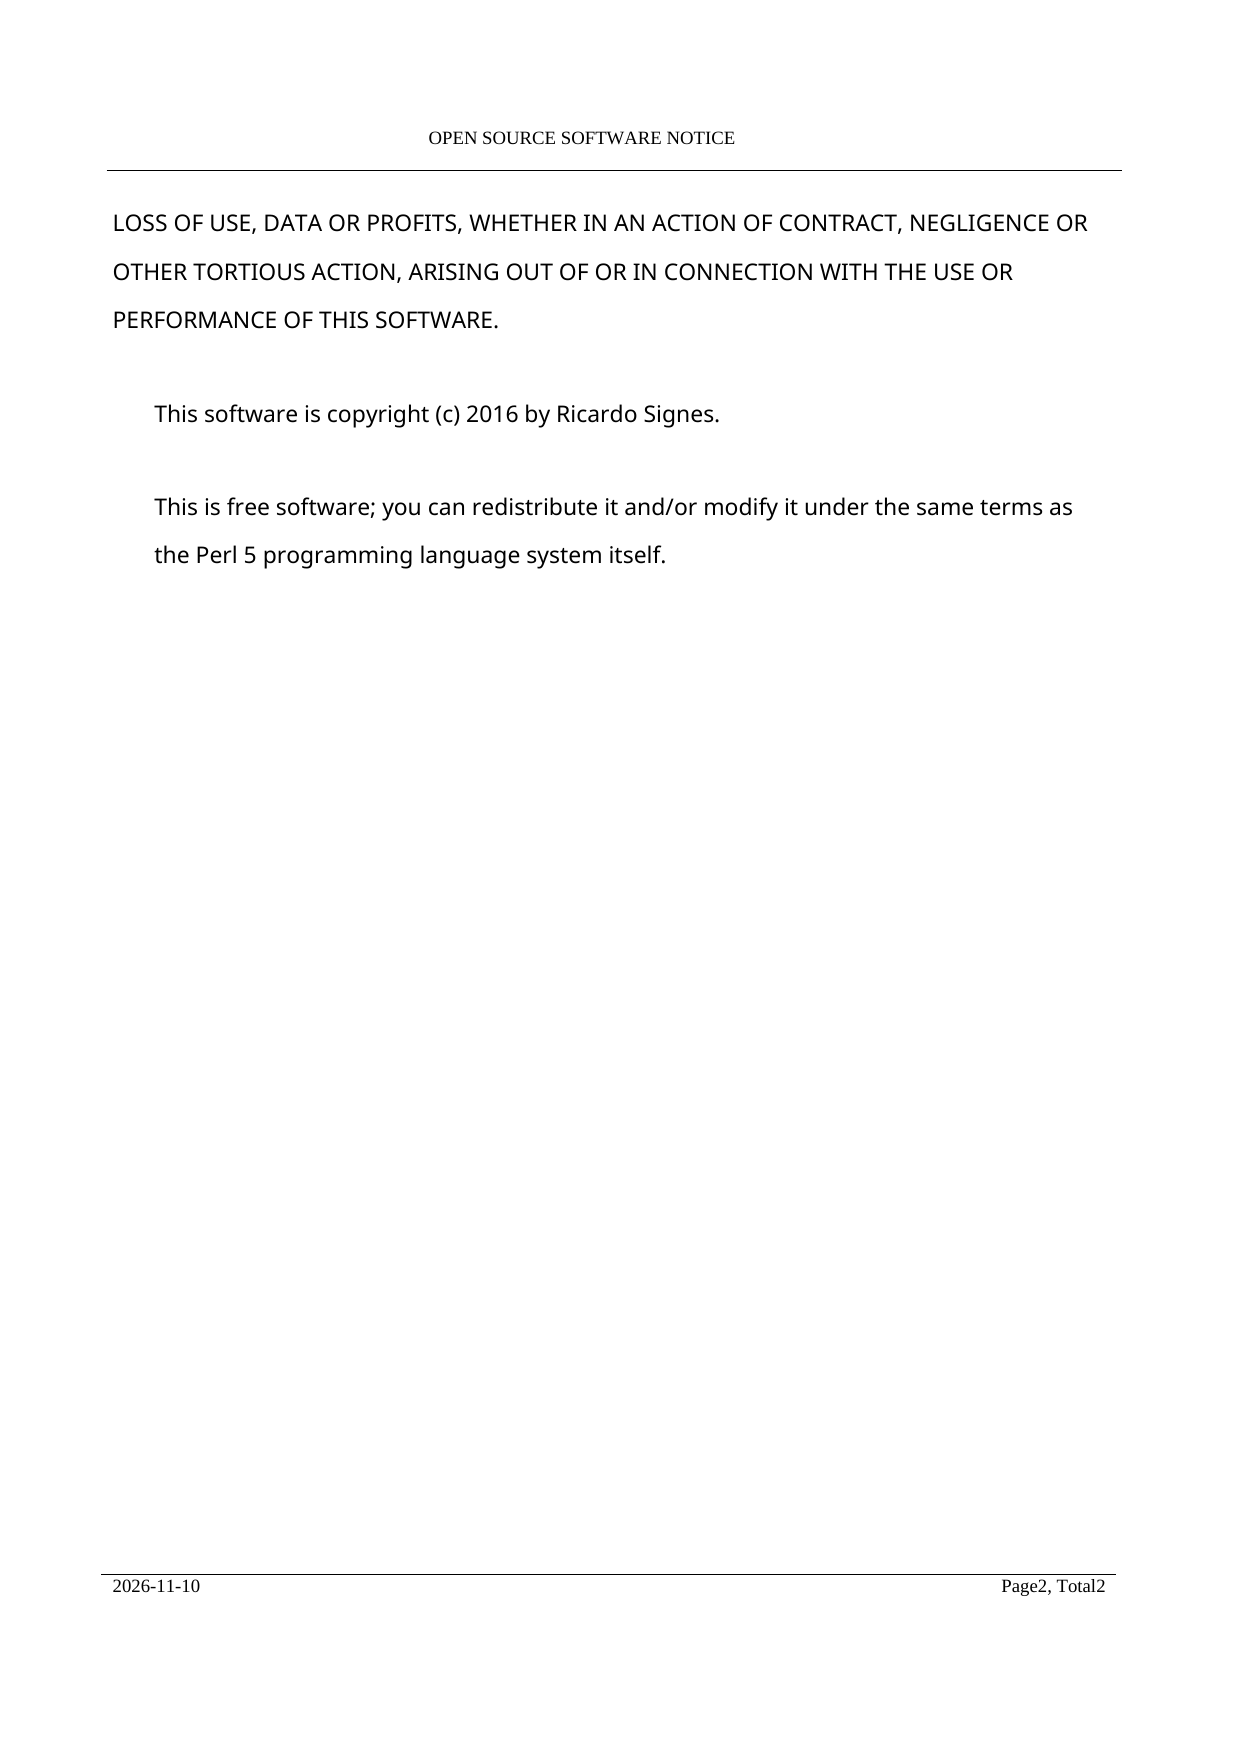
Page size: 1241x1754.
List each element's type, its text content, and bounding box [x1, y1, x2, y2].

text This software is copyright (c) 2016 by Ricardo Signes. [112, 397, 1128, 429]
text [112, 206, 1128, 336]
text the Perl 5 programming language system itself. [112, 538, 1128, 571]
text This is free software; you can redistribute it and/or modify it under the same terms as [112, 490, 1128, 523]
